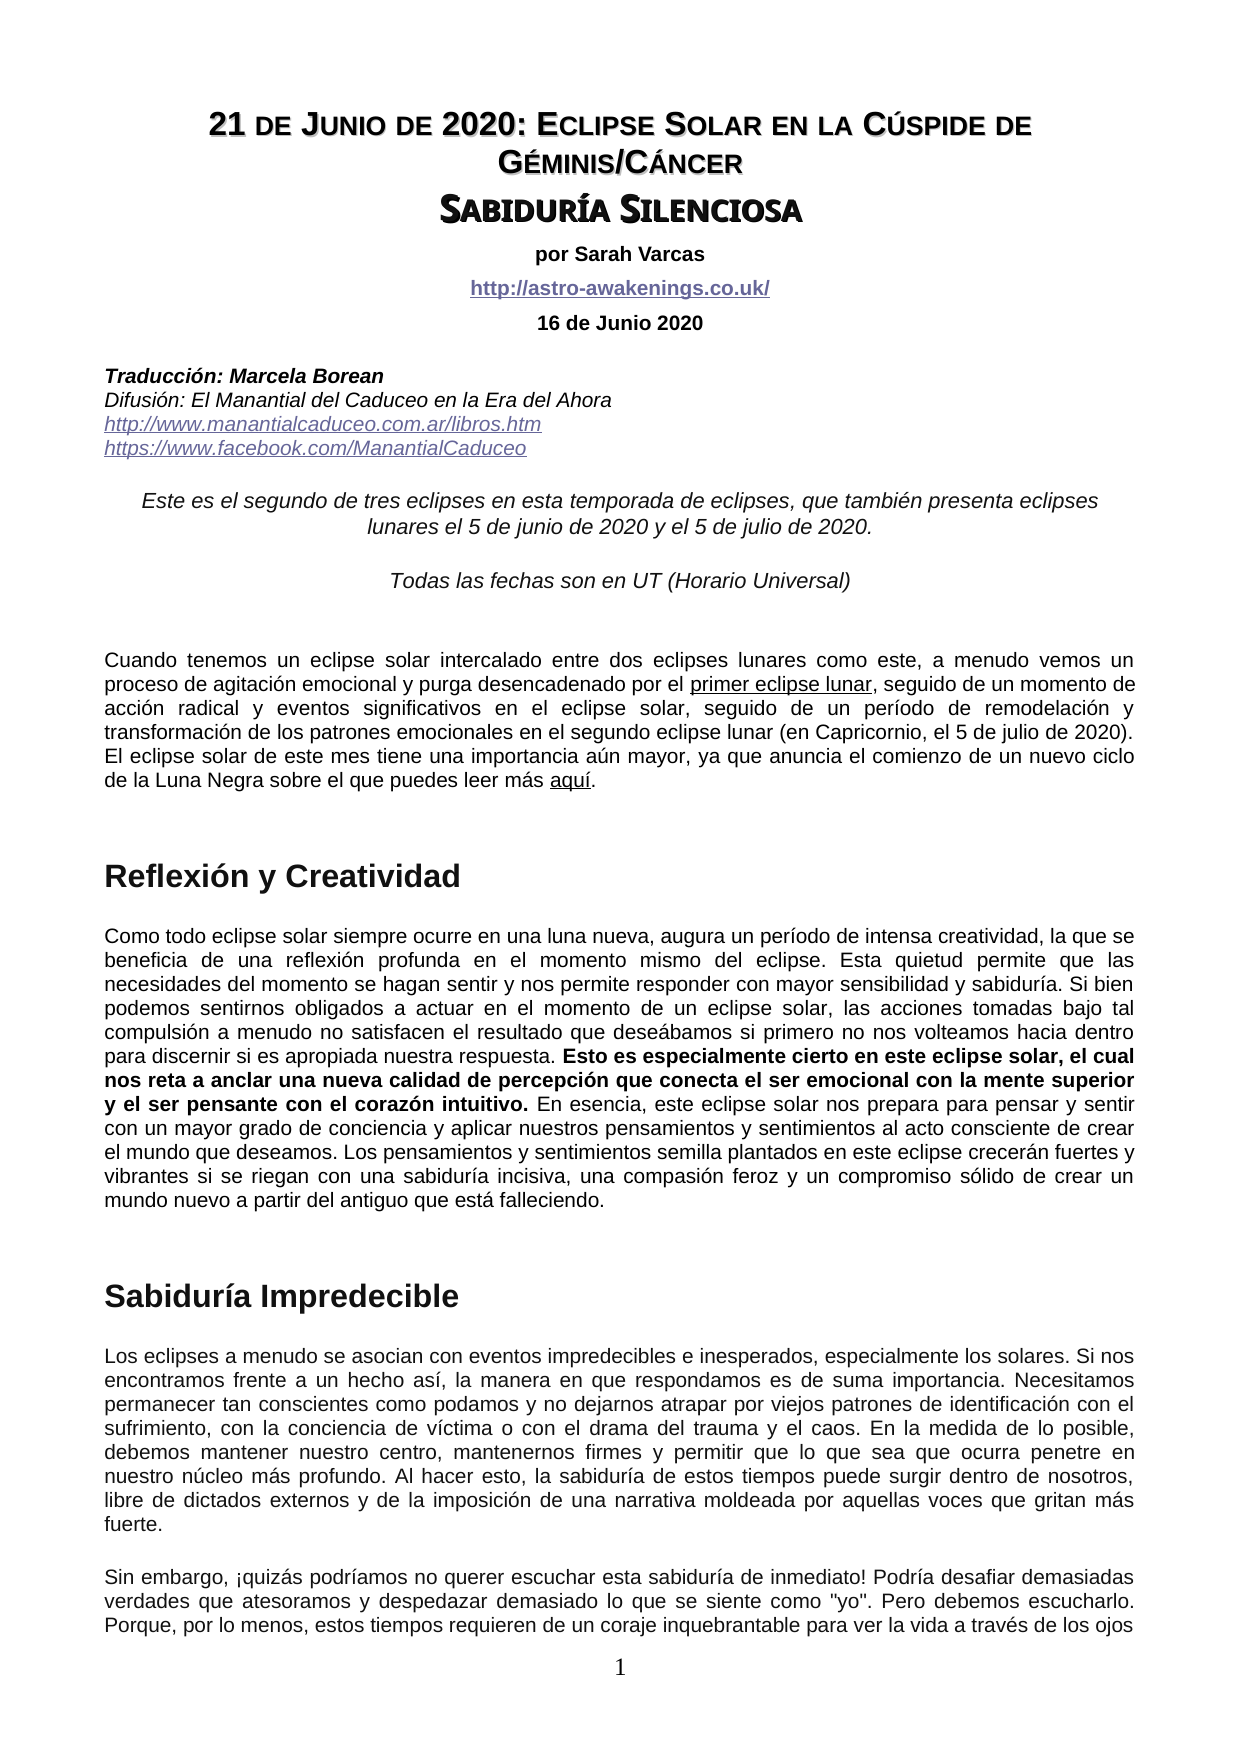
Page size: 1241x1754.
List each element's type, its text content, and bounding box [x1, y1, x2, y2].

subtitle Traducción: Marcela Borean Difusión: El Manantial del Caduceo en la Era del Ahora http://www.manantialcaduceo.com.ar/libros.htm https://www.facebook.com/ManantialCaduceo [104, 363, 1136, 459]
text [104, 1565, 1136, 1637]
text Los eclipses a menudo se asocian con eventos impredecibles e inesperados, especialmente los solares. Si nos encontramos frente a un hecho así, la manera en que respondamos es de suma importancia. Necesitamos permanecer tan conscientes como podamos y no dejarnos atrapar por viejos patrones de identificación con el sufrimiento, con la conciencia de víctima o con el drama del trauma y el caos. En la medida de lo posible, debemos mantener nuestro centro, mantenernos firmes y permitir que lo que sea que ocurra penetre en nuestro núcleo más profundo. Al hacer esto, la sabiduría de estos tiempos puede surgir dentro de nosotros, libre de dictados externos y de la imposición de una narrativa moldeada por aquellas voces que gritan más fuerte. [104, 1344, 1136, 1536]
subtitle Reflexión y Creatividad [104, 821, 1136, 895]
subtitle 21 de Junio de 2020: Eclipse Solar en la Cúspide de Géminis/Cáncer [104, 104, 1136, 181]
subtitle Sabiduría Impredecible [104, 1241, 1136, 1315]
subtitle Sabiduría Silenciosa por Sarah Varcas http://astro-awakenings.co.uk/ 16 de Junio 2020 [104, 181, 1136, 334]
text Como todo eclipse solar siempre ocurre en una luna nueva, augura un período de intensa creatividad, la que se beneficia de una reflexión profunda en el momento mismo del eclipse. Esta quietud permite que las necesidades del momento se hagan sentir y nos permite responder con mayor sensibilidad y sabiduría. Si bien podemos sentirnos obligados a actuar en el momento de un eclipse solar, las acciones tomadas bajo tal compulsión a menudo no satisfacen el resultado que deseábamos si primero no nos volteamos hacia dentro para discernir si es apropiada nuestra respuesta. Esto es especialmente cierto en este eclipse solar, el cual nos reta a anclar una nueva calidad de percepción que conecta el ser emocional con la mente superior y el ser pensante con el corazón intuitivo. En esencia, este eclipse solar nos prepara para pensar y sentir con un mayor grado de conciencia y aplicar nuestros pensamientos y sentimientos al acto consciente de crear el mundo que deseamos. Los pensamientos y sentimientos semilla plantados en este eclipse crecerán fuertes y vibrantes si se riegan con una sabiduría incisiva, una compasión feroz y un compromiso sólido de crear un mundo nuevo a partir del antiguo que está falleciendo. [104, 924, 1136, 1211]
text Este es el segundo de tres eclipses en esta temporada de eclipses, que también presenta eclipses lunares el 5 de junio de 2020 y el 5 de julio de 2020. [104, 488, 1136, 539]
text Cuando tenemos un eclipse solar intercalado entre dos eclipses lunares como este, a menudo vemos un proceso de agitación emocional y purga desencadenado por el primer eclipse lunar, seguido de un momento de acción radical y eventos significativos en el eclipse solar, seguido de un período de remodelación y transformación de los patrones emocionales en el segundo eclipse lunar (en Capricornio, el 5 de julio de 2020). El eclipse solar de este mes tiene una importancia aún mayor, ya que anuncia el comienzo de un nuevo ciclo de la Luna Negra sobre el que puedes leer más aquí. [104, 622, 1136, 791]
text Todas las fechas son en UT (Horario Universal) [104, 568, 1136, 593]
